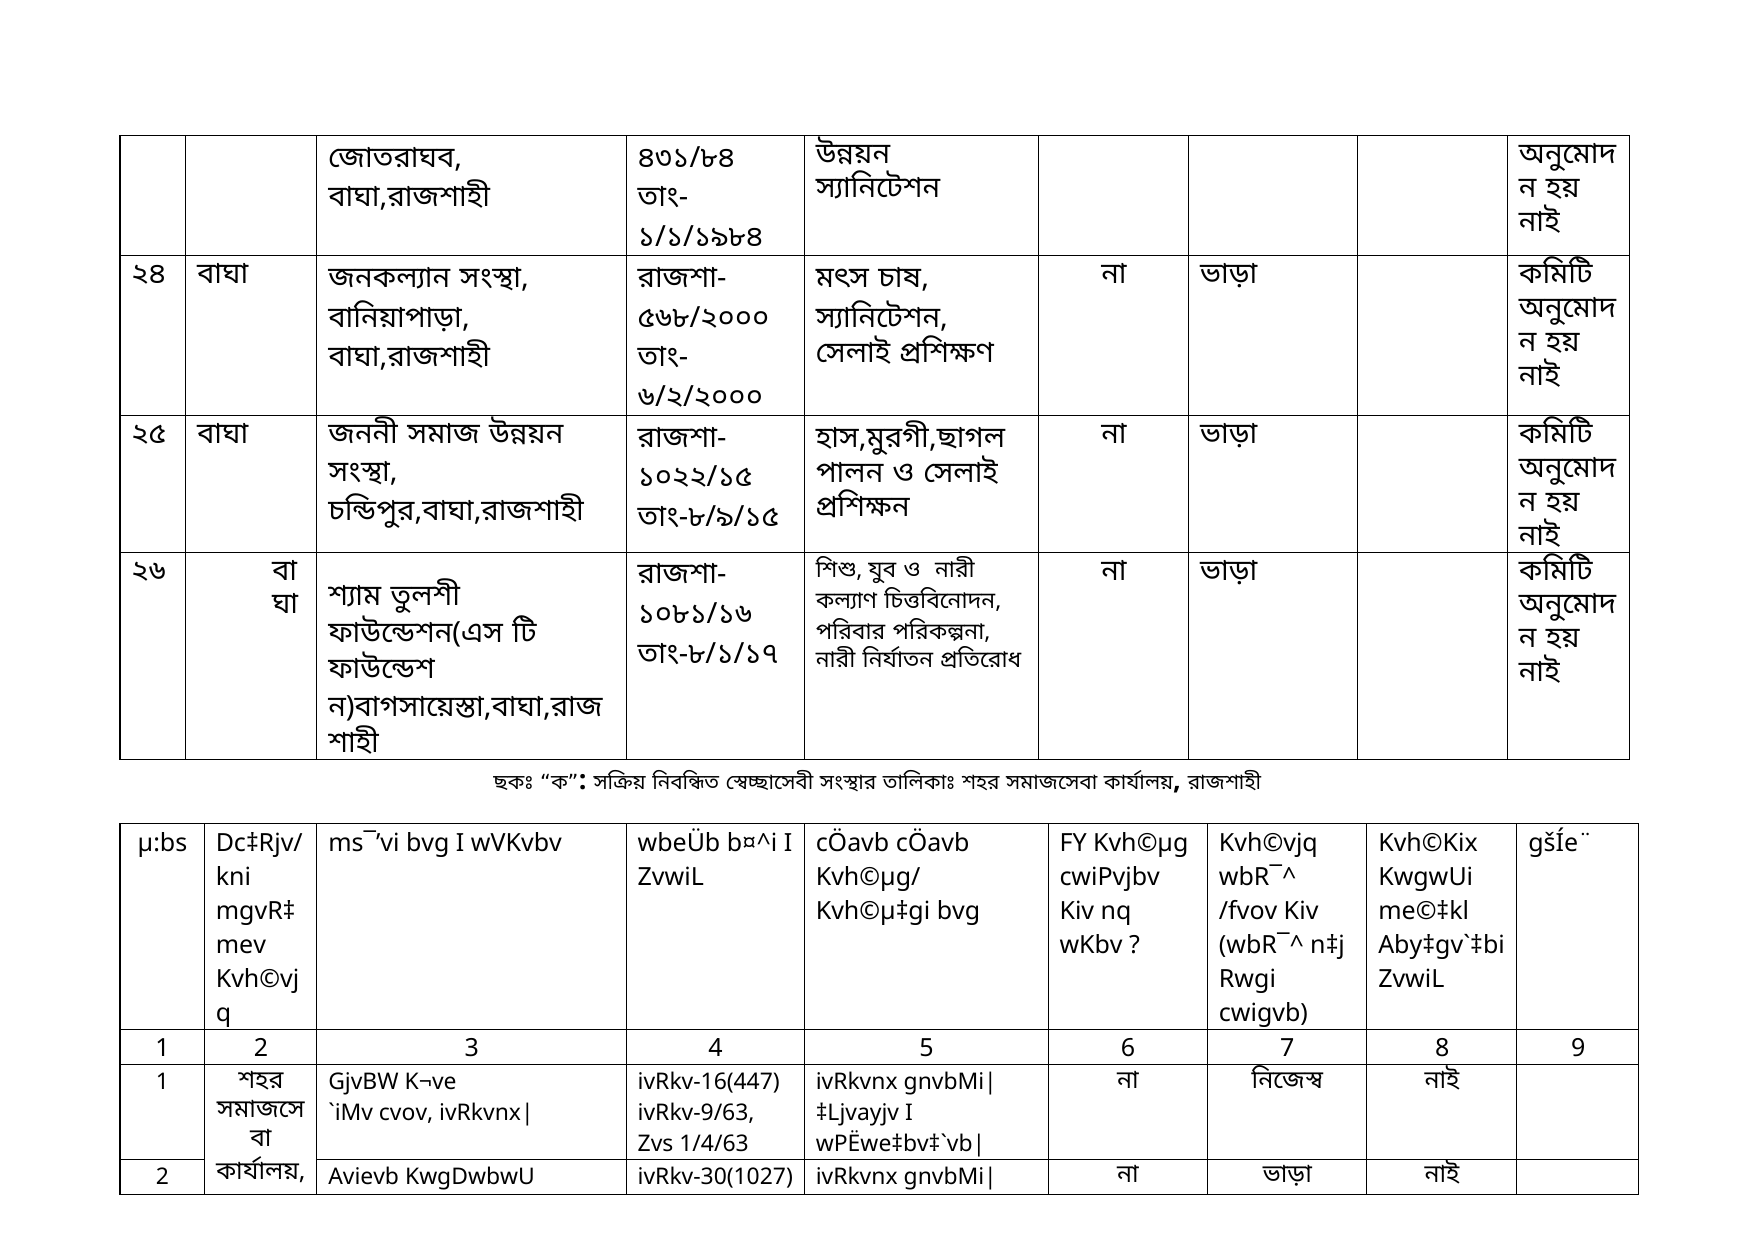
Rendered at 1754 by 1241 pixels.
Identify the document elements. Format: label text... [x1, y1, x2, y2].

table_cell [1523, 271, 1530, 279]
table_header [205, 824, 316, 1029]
text ছকঃ “ক”: সক্রিয় নিবন্ধিত স্বেচ্ছাসেবী সংস্থার তালিকাঃ শহর সমাজসেবা কার্যালয়, রাজশাহী [120, 760, 1634, 797]
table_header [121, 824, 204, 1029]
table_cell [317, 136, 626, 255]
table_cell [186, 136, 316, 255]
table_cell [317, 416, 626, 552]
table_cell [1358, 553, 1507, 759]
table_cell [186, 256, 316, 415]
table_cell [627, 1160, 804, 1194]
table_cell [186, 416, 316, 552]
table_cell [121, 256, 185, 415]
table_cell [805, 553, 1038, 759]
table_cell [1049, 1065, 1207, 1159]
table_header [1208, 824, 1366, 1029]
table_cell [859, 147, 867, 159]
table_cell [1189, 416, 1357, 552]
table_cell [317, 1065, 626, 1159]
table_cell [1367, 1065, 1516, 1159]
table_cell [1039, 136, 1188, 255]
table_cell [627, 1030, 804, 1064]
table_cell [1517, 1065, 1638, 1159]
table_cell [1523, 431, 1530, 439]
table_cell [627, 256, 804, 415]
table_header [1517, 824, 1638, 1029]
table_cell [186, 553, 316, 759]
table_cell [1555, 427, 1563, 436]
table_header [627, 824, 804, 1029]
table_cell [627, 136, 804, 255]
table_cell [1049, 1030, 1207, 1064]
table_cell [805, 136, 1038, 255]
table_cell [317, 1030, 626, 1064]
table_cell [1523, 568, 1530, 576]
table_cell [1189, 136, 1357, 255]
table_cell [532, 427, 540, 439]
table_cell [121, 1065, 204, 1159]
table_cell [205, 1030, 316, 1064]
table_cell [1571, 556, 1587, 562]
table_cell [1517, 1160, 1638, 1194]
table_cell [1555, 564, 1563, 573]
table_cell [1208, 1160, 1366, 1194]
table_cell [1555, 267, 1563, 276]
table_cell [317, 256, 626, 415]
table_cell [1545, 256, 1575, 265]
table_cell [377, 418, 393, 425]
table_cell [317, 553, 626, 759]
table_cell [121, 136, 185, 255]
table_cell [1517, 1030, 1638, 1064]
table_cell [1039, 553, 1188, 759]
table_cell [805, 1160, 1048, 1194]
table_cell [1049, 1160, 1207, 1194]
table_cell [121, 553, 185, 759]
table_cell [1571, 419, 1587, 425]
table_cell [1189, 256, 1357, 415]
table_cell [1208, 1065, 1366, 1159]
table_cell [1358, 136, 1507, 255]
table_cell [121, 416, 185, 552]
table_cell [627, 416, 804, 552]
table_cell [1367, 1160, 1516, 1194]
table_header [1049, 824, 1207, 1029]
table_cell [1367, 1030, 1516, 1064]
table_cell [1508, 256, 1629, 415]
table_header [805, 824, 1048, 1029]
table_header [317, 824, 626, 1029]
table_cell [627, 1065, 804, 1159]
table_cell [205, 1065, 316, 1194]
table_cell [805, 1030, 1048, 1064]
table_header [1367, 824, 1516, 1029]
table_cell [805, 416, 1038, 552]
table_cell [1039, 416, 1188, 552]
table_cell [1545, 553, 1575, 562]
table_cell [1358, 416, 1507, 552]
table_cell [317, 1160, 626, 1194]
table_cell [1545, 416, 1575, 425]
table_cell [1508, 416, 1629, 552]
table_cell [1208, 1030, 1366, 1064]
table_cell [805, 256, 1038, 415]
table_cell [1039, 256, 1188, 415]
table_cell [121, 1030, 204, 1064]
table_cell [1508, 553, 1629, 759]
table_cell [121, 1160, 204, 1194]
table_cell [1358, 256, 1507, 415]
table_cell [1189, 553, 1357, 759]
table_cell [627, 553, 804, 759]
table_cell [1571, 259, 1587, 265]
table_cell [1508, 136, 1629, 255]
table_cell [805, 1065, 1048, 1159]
